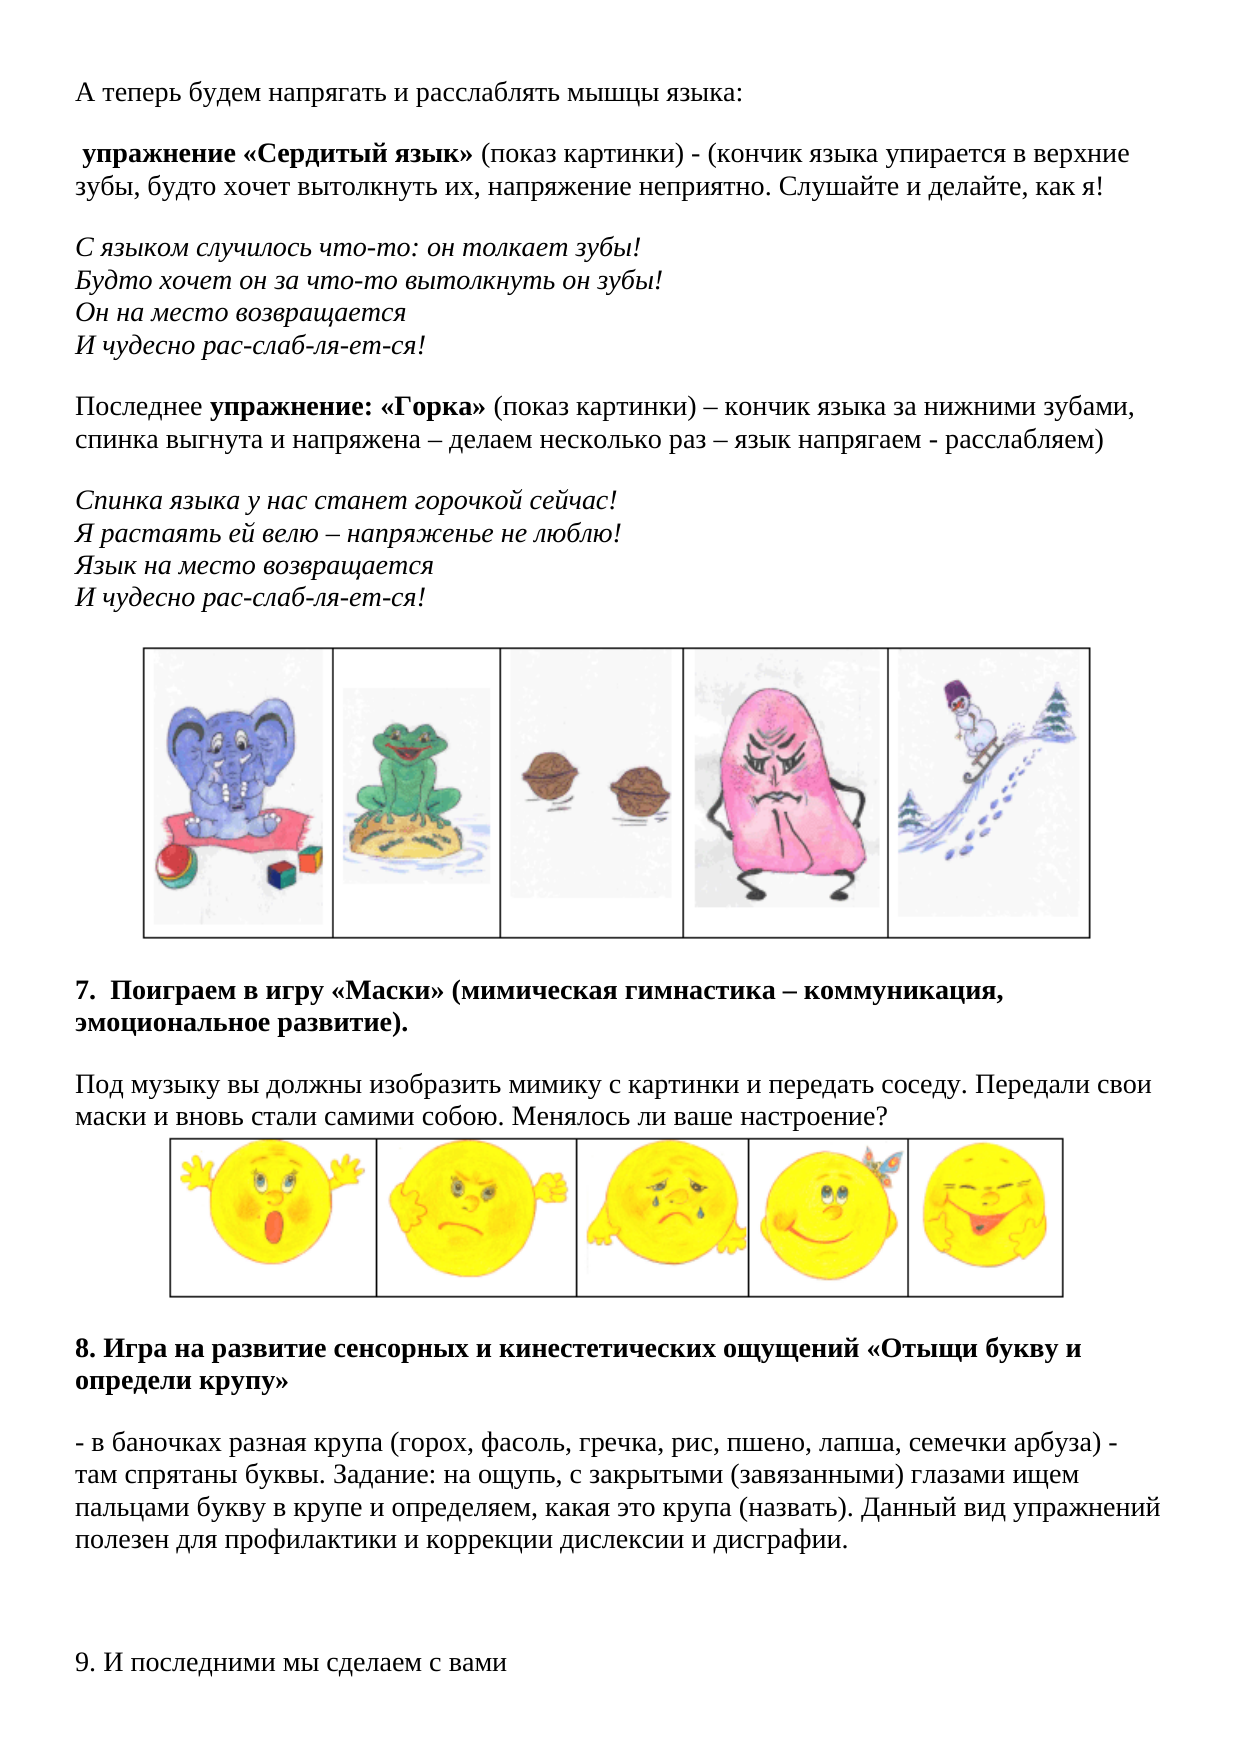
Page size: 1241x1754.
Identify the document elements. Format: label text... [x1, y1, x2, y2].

text Под музыку вы должны изобразить мимику с картинки и передать соседу. Передали свои маски и вновь стали самими собою. Менялось ли ваше настроение? [889, 1067, 1165, 1131]
text 9. И последними мы сделаем с вами [75, 1645, 1165, 1678]
text 7. Поиграем в игру «Маски» (мимическая гимнастика – коммуникация, эмоциональное развитие). [75, 973, 1165, 1037]
text упражнение «Сердитый язык» (показ картинки) - (кончик языка упирается в верхние зубы, будто хочет вытолкнуть их, напряжение неприятно. Слушайте и делайте, как я! [75, 137, 1165, 201]
text 8. Игра на развитие сенсорных и кинестетических ощущений «Отыщи букву и определи крупу» [75, 1331, 1165, 1396]
table_header [136, 642, 1104, 943]
text А теперь будем напрягать и расслаблять мышцы языка: [75, 75, 1165, 107]
table_header [164, 1131, 1076, 1302]
picture [165, 1133, 1067, 1301]
text Последнее упражнение: «Горка» (показ картинки) – кончик языка за нижними зубами, спинка выгнута и напряжена – делаем несколько раз – язык напрягаем - расслабляем) [75, 389, 1165, 454]
picture [137, 643, 1097, 942]
text С языком случилось что-то: он толкает зубы! Будто хочет он за что-то вытолкнуть он зубы! Он на место возвращается И чудесно рас-слаб-ля-ет-ся! [75, 231, 1165, 360]
text - в баночках разная крупа (горох, фасоль, гречка, рис, пшено, лапша, семечки арбуза) - там спрятаны буквы. Задание: на ощупь, с закрытыми (завязанными) глазами ищем пальцами букву в крупе и определяем, какая это крупа (назвать). Данный вид упражнений полезен для профилактики и коррекции дислексии и дисграфии. [849, 1425, 1165, 1554]
text Спинка языка у нас станет горочкой сейчас! Я растаять ей велю – напряженье не люблю! Язык на место возвращается И чудесно рас-слаб-ля-ет-ся! [75, 483, 1165, 613]
